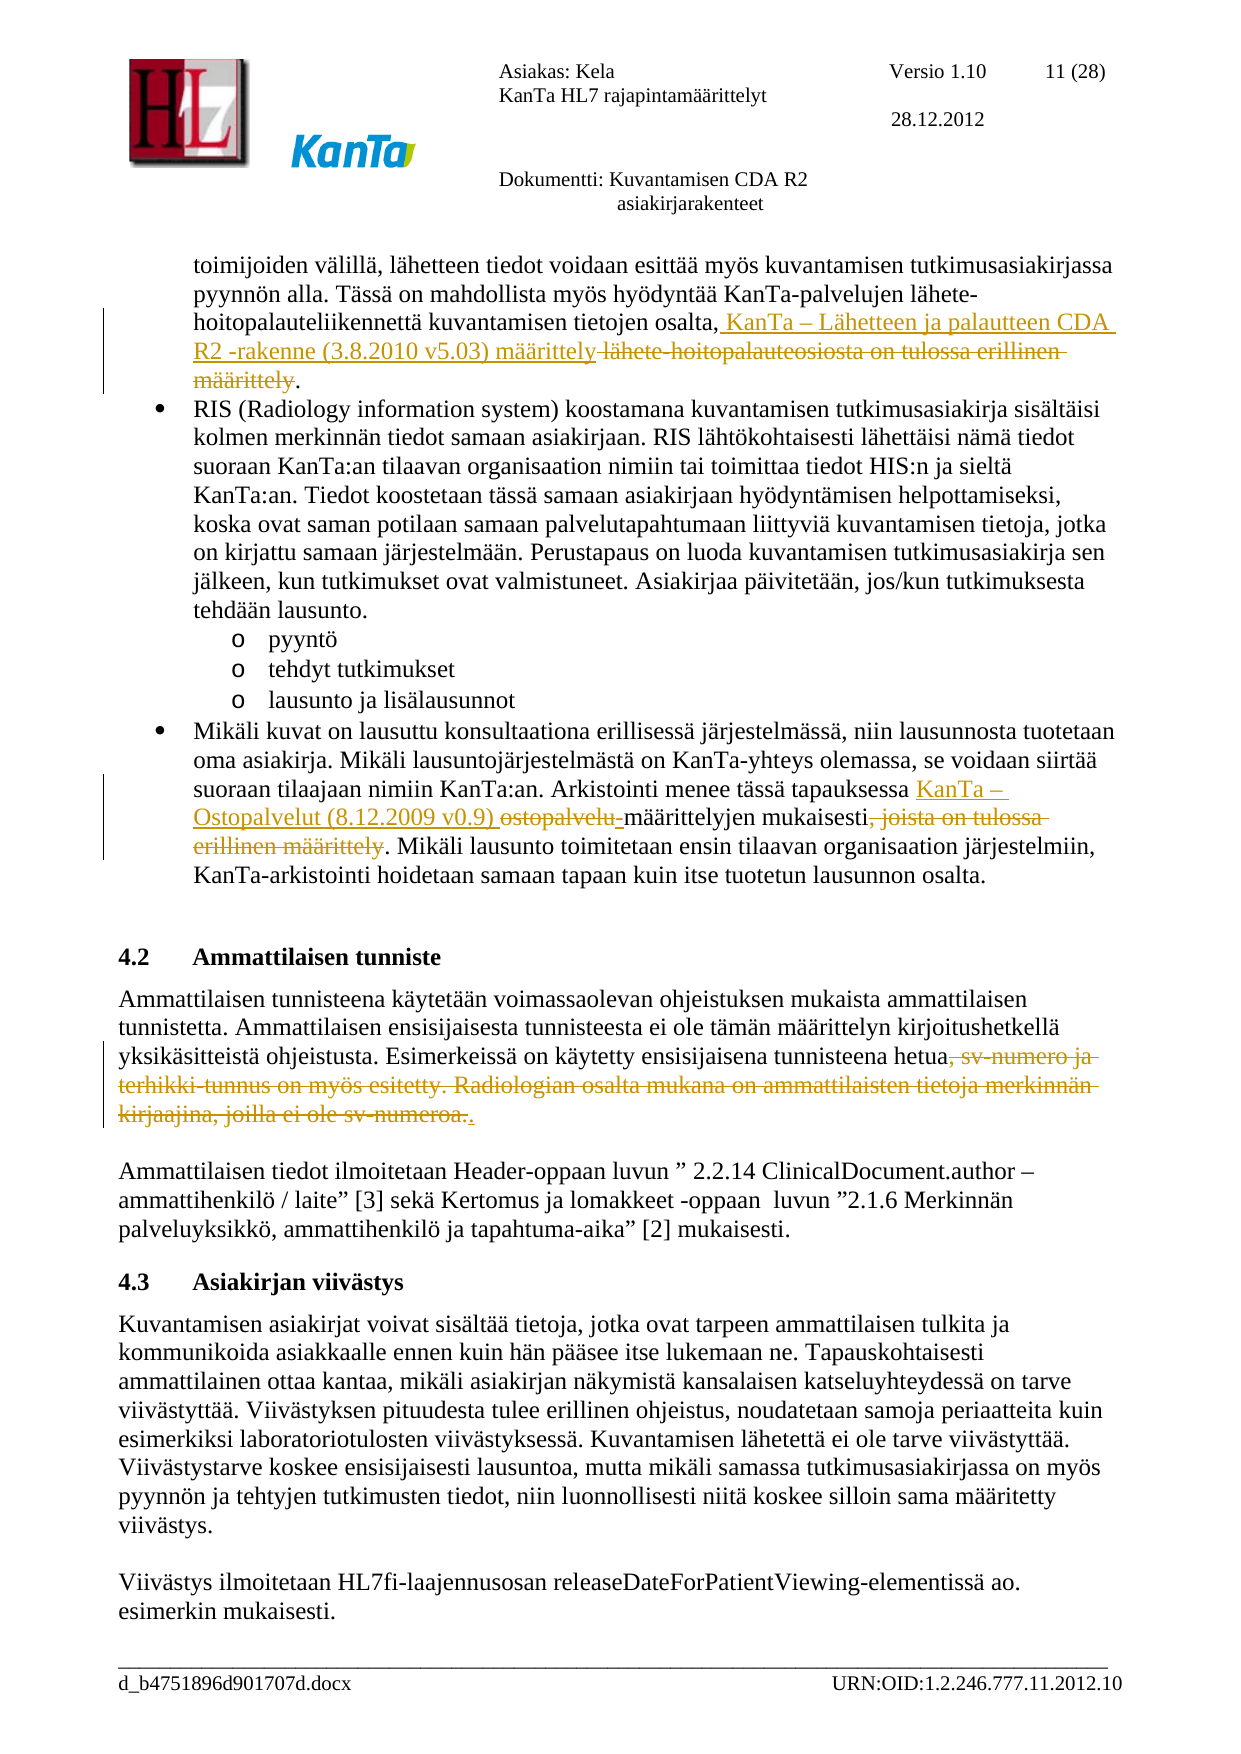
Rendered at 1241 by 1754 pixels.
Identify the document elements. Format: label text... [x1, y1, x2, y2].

text Ammattilaisen tiedot ilmoitetaan Header-oppaan luvun ” 2.2.14 ClinicalDocument.author – ammattihenkilö / laite” [3] sekä Kertomus ja lomakkeet -oppaan luvun ”2.1.6 Merkinnän palveluyksikkö, ammattihenkilö ja tapahtuma-aika” [2] mukaisesti. [118, 1156, 1122, 1242]
text Viivästys ilmoitetaan HL7fi-laajennusosan releaseDateForPatientViewing-elementissä ao. esimerkin mukaisesti. [118, 1567, 1122, 1625]
list tehdyt tutkimukset [231, 654, 1122, 685]
text Ammattilaisen tunnisteena käytetään voimassaolevan ohjeistuksen mukaista ammattilaisen tunnistetta. Ammattilaisen ensisijaisesta tunnisteesta ei ole tämän määrittelyn kirjoitushetkellä yksikäsitteistä ohjeistusta. Esimerkeissä on käytetty ensisijaisena tunnisteena hetua [118, 984, 1122, 1127]
list RIS (Radiology information system) koostamana kuvantamisen tutkimusasiakirja sisältäisi kolmen merkinnän tiedot samaan asiakirjaan. RIS lähtökohtaisesti lähettäisi nämä tiedot suoraan KanTa:an tilaavan organisaation nimiin tai toimittaa tiedot HIS:n ja sieltä KanTa:an. Tiedot koostetaan tässä samaan asiakirjaan hyödyntämisen helpottamiseksi, koska ovat saman potilaan samaan palvelutapahtumaan liittyviä kuvantamisen tietoja, jotka on kirjattu samaan järjestelmään. Perustapaus on luoda kuvantamisen tutkimusasiakirja sen jälkeen, kun tutkimukset ovat valmistuneet. Asiakirjaa päivitetään, jos/kun tutkimuksesta tehdään lausunto. [156, 394, 1122, 624]
subtitle Asiakirjan viivästys [118, 1267, 1122, 1296]
list Mikäli kuvat on lausuttu konsultaationa erillisessä järjestelmässä, niin lausunnosta tuotetaan oma asiakirja. Mikäli lausuntojärjestelmästä on KanTa-yhteys olemassa, se voidaan siirtää suoraan tilaajaan nimiin KanTa:an. Arkistointi menee tässä tapauksessa määrittelyjen mukaisesti. Mikäli lausunto toimitetaan ensin tilaavan organisaation järjestelmiin, KanTa-arkistointi hoidetaan samaan tapaan kuin itse tuotetun lausunnon osalta. [156, 716, 1122, 889]
text Kuvantamisen asiakirjat voivat sisältää tietoja, jotka ovat tarpeen ammattilaisen tulkita ja kommunikoida asiakkaalle ennen kuin hän pääsee itse lukemaan ne. Tapauskohtaisesti ammattilainen ottaa kantaa, mikäli asiakirjan näkymistä kansalaisen katseluyhteydessä on tarve viivästyttää. Viivästyksen pituudesta tulee erillinen ohjeistus, noudatetaan samoja periaatteita kuin esimerkiksi laboratoriotulosten viivästyksessä. Kuvantamisen lähetettä ei ole tarve viivästyttää. Viivästystarve koskee ensisijaisesti lausuntoa, mutta mikäli samassa tutkimusasiakirjassa on myös pyynnön ja tehtyjen tutkimusten tiedot, niin luonnollisesti niitä koskee silloin sama määritetty viivästys. [118, 1309, 1122, 1539]
list lausunto ja lisälausunnot [268, 685, 1122, 716]
picture [129, 59, 251, 168]
subtitle Ammattilaisen tunniste [118, 942, 1122, 971]
list pyyntö [268, 624, 1122, 654]
